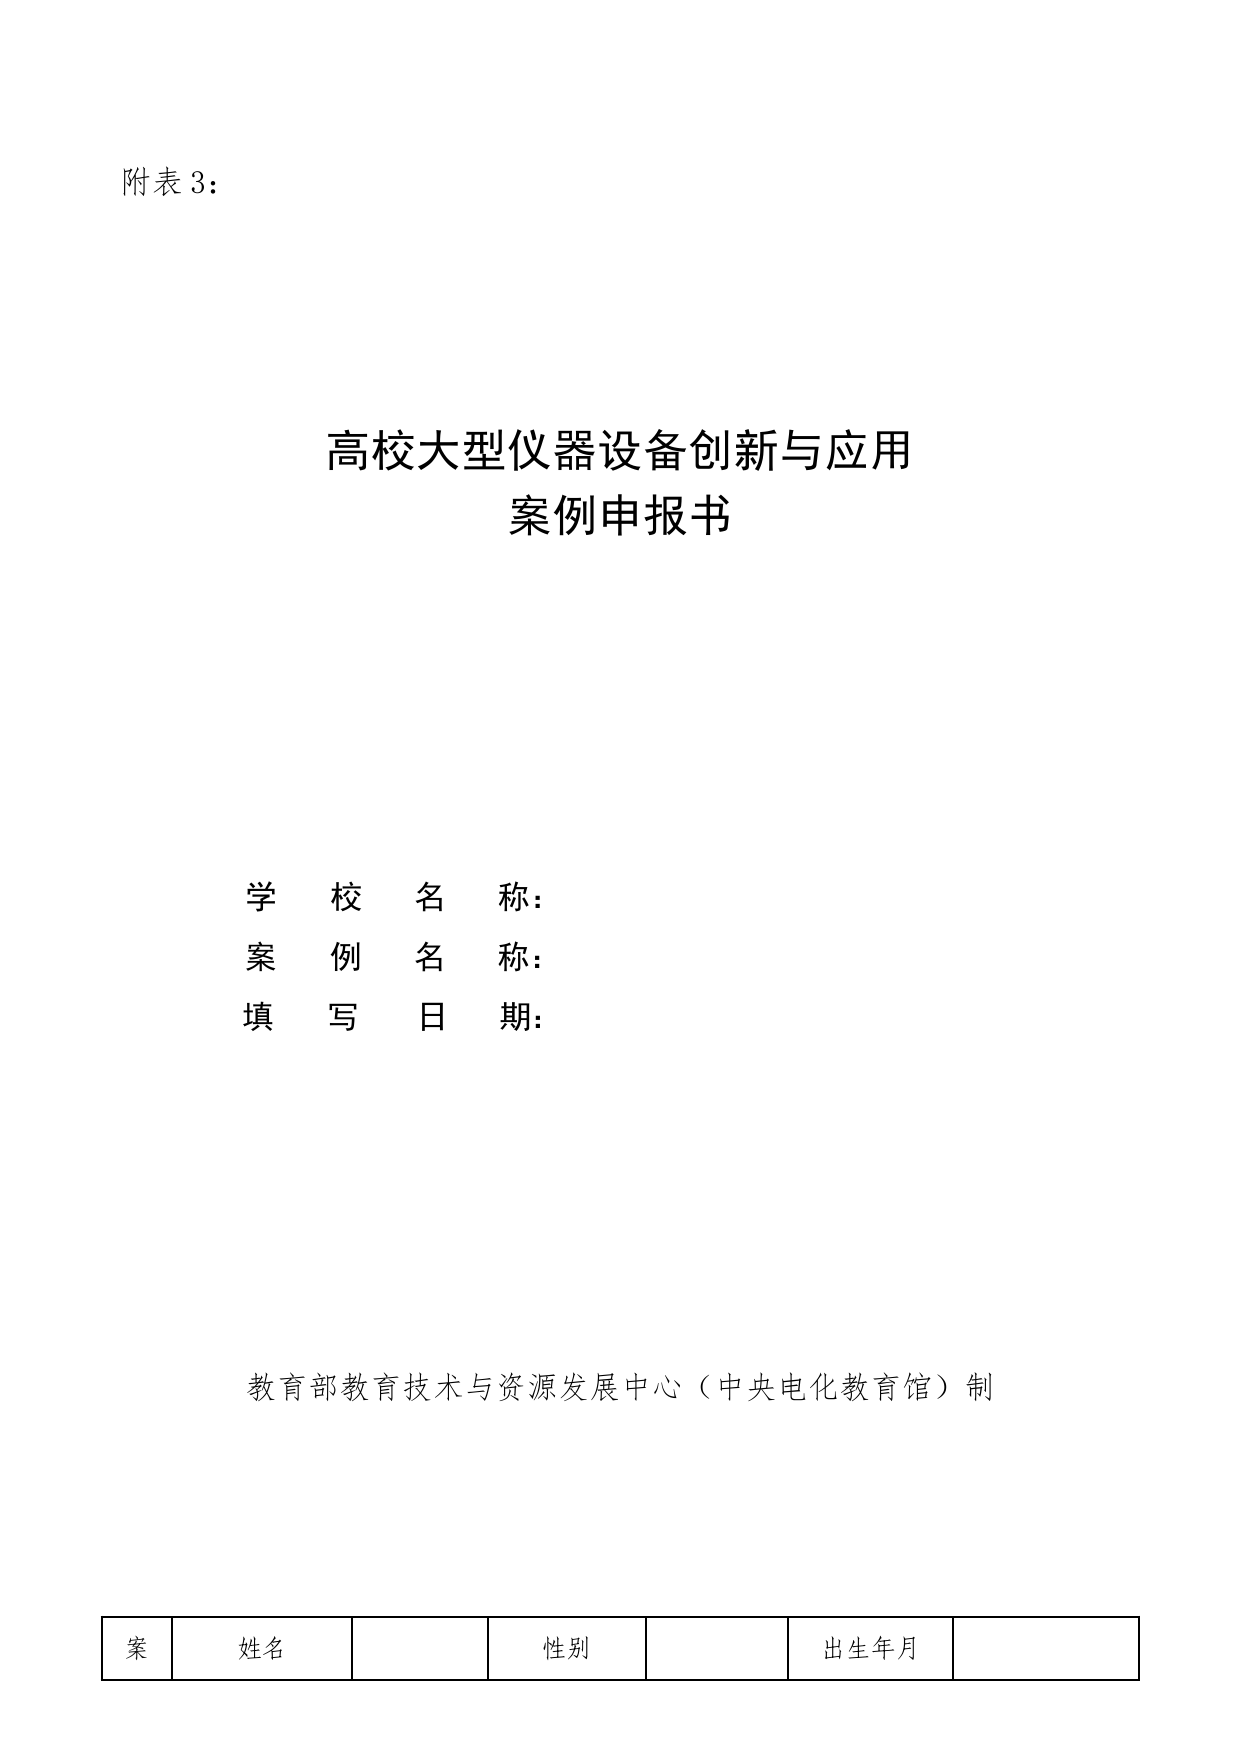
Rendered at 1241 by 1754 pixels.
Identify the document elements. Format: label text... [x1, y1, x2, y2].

table_header 性别 [489, 1618, 645, 1678]
text 附表3： [120, 166, 1130, 200]
table_header 案例负责人 [103, 1618, 171, 1678]
text 学 校 名 称： [213, 880, 1130, 915]
text 案 例 名 称： [213, 940, 1130, 975]
text 填 写 日 期： [212, 1000, 1130, 1035]
table_header [647, 1618, 787, 1678]
table_header 出生年月 [789, 1618, 952, 1678]
text 高校大型仪器设备创新与应用 [110, 422, 1130, 473]
text 案例申报书 [110, 487, 1130, 538]
table_header 姓名 [173, 1618, 351, 1678]
table_header [353, 1618, 487, 1678]
table_header [954, 1618, 1138, 1678]
text 教育部教育技术与资源发展中心（中央电化教育馆）制 [110, 1367, 1130, 1403]
